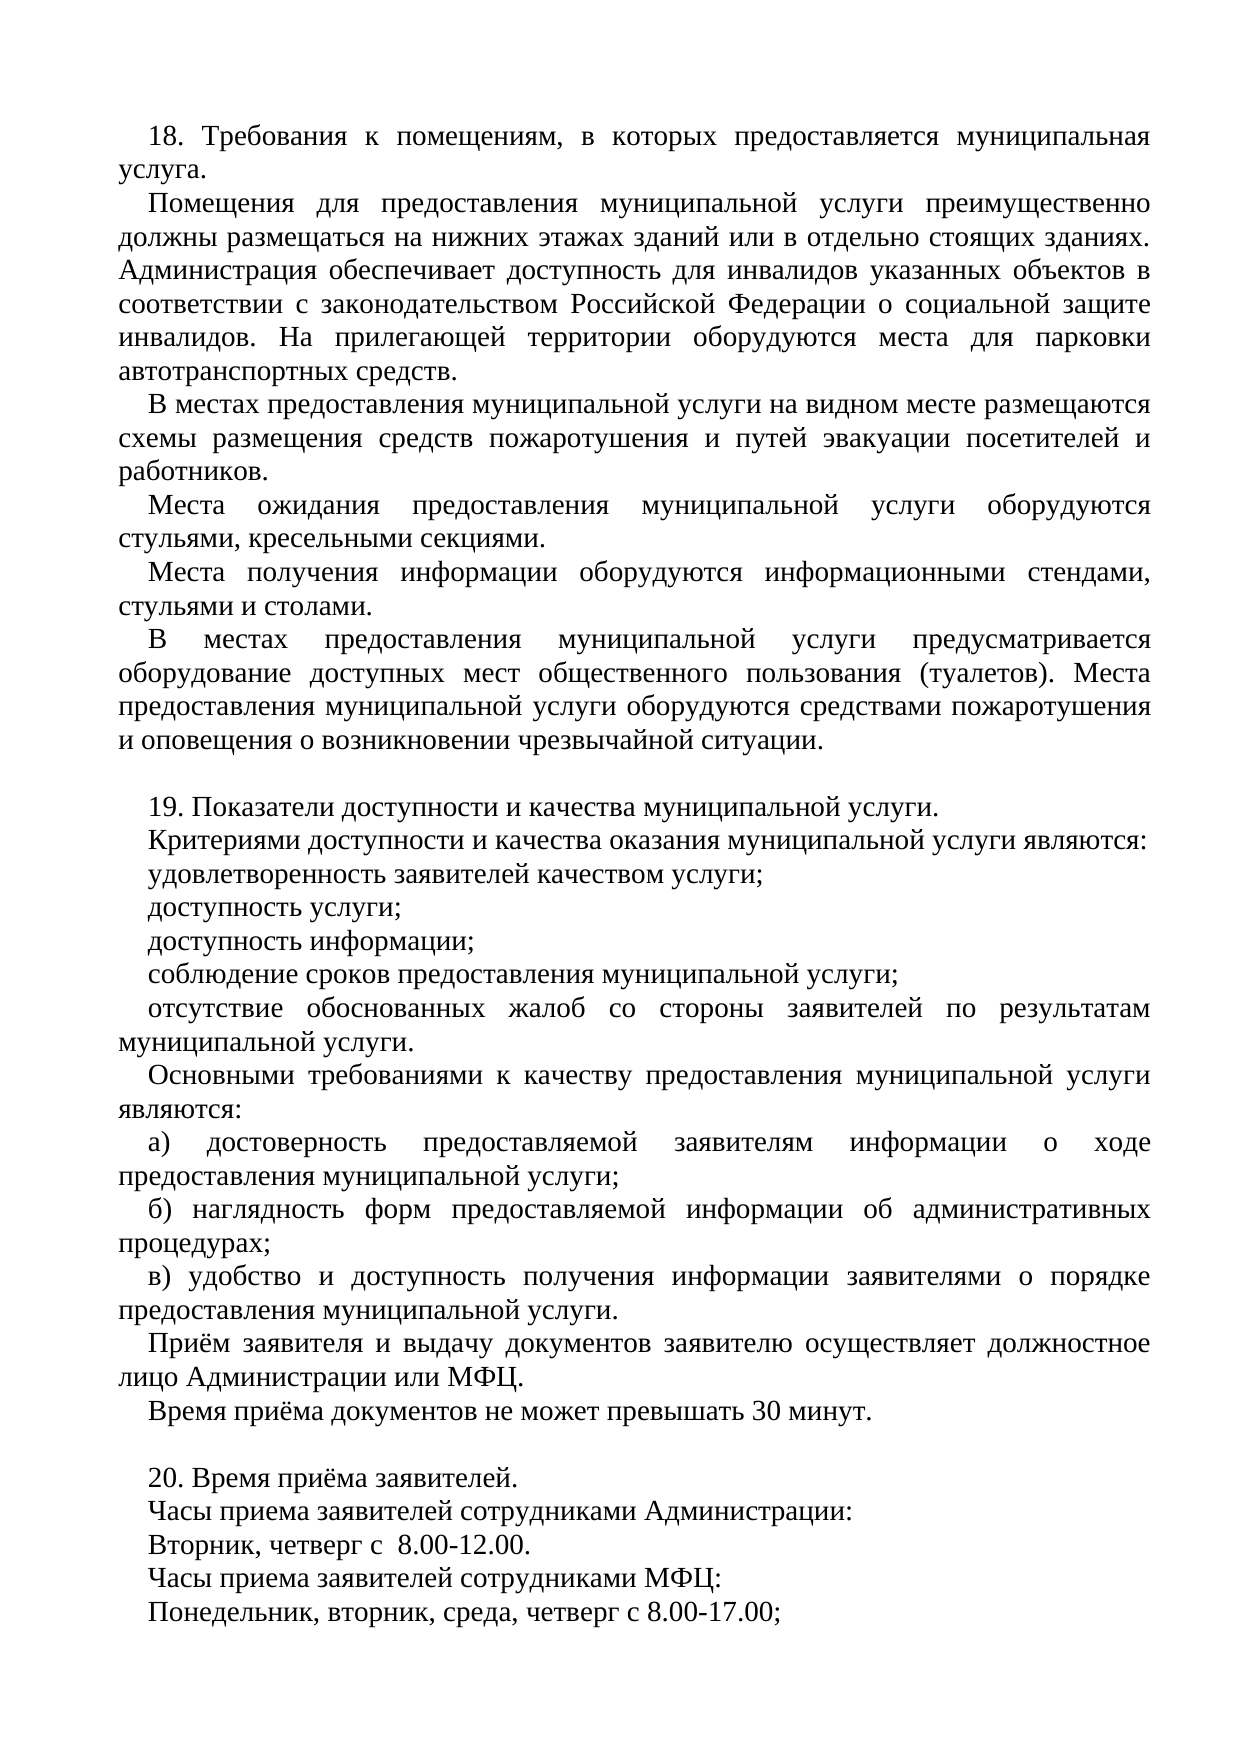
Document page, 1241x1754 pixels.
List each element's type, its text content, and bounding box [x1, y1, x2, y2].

text В местах предоставления муниципальной услуги предусматривается оборудование доступных мест общественного пользования (туалетов). Места предоставления муниципальной услуги оборудуются средствами пожаротушения и оповещения о возникновении чрезвычайной ситуации. [118, 621, 1152, 755]
text 20. Время приёма заявителей. [118, 1460, 1152, 1493]
text б) наглядность форм предоставляемой информации об административных процедурах; [118, 1191, 1152, 1258]
text в) удобство и доступность получения информации заявителями о порядке предоставления муниципальной услуги. [118, 1258, 1152, 1326]
text а) достоверность предоставляемой заявителям информации о ходе предоставления муниципальной услуги; [118, 1124, 1152, 1191]
text Часы приема заявителей сотрудниками Администрации: [118, 1493, 1152, 1527]
text доступность информации; [118, 923, 1152, 957]
text Места получения информации оборудуются информационными стендами, стульями и столами. [118, 554, 1152, 621]
text удовлетворенность заявителей качеством услуги; [118, 856, 1152, 889]
text доступность услуги; [118, 889, 1152, 923]
text Основными требованиями к качеству предоставления муниципальной услуги являются: [118, 1057, 1152, 1124]
text соблюдение сроков предоставления муниципальной услуги; [118, 957, 1152, 990]
text Помещения для предоставления муниципальной услуги преимущественно должны размещаться на нижних этажах зданий или в отдельно стоящих зданиях. Администрация обеспечивает доступность для инвалидов указанных объектов в соответствии с законодательством Российской Федерации о социальной защите инвалидов. На прилегающей территории оборудуются места для парковки автотранспортных средств. [118, 185, 1152, 386]
text Время приёма документов не может превышать 30 минут. [118, 1393, 1152, 1426]
text Часы приема заявителей сотрудниками МФЦ: [118, 1560, 1152, 1594]
text 19. Показатели доступности и качества муниципальной услуги. [118, 789, 1152, 822]
text В местах предоставления муниципальной услуги на видном месте размещаются схемы размещения средств пожаротушения и путей эвакуации посетителей и работников. [118, 386, 1152, 487]
text Вторник, четверг с 8.00-12.00. [118, 1527, 1152, 1560]
text отсутствие обоснованных жалоб со стороны заявителей по результатам муниципальной услуги. [118, 990, 1152, 1057]
text Критериями доступности и качества оказания муниципальной услуги являются: [118, 822, 1152, 856]
text 18. Требования к помещениям, в которых предоставляется муниципальная услуга. [118, 118, 1152, 185]
text Приём заявителя и выдачу документов заявителю осуществляет должностное лицо Администрации или МФЦ. [118, 1326, 1152, 1393]
text Понедельник, вторник, среда, четверг с 8.00-17.00; [118, 1594, 1152, 1627]
text Места ожидания предоставления муниципальной услуги оборудуются стульями, кресельными секциями. [118, 487, 1152, 554]
